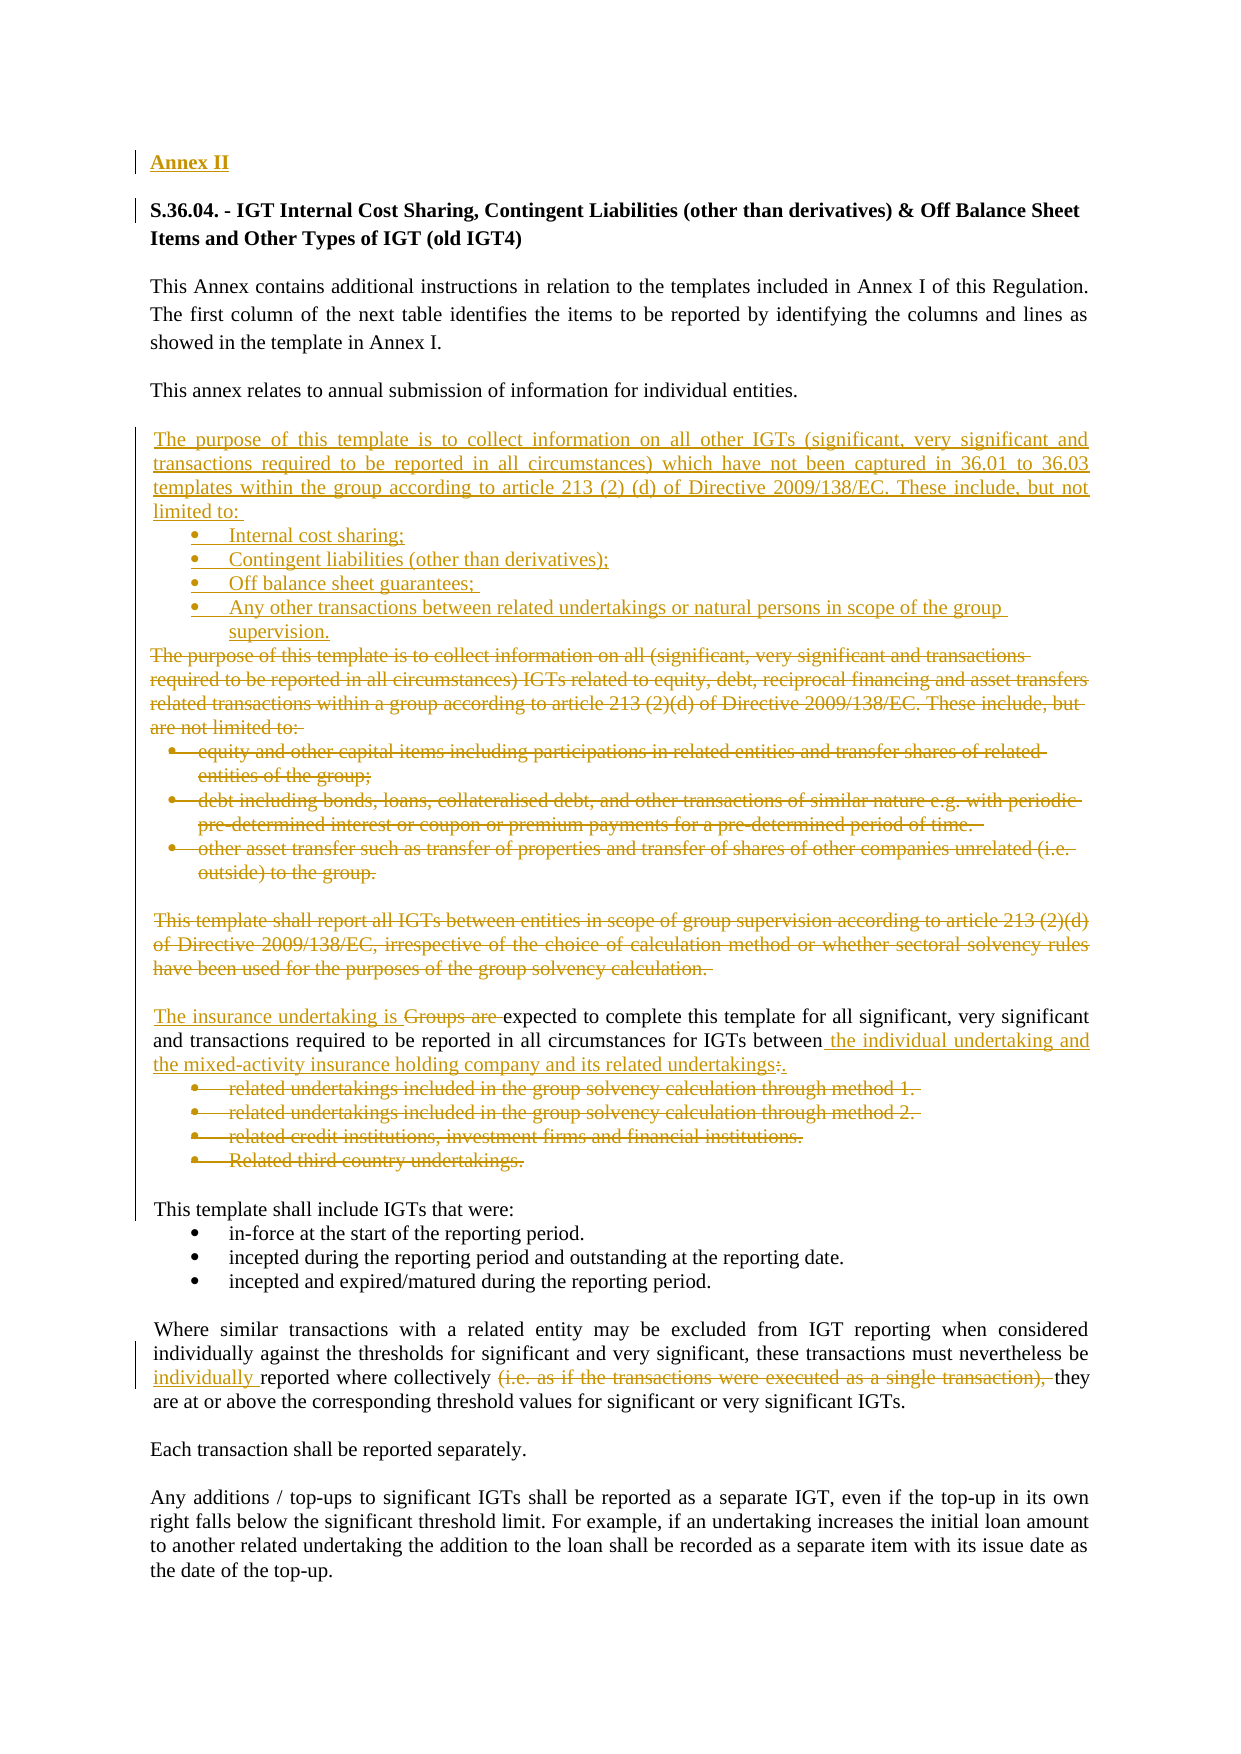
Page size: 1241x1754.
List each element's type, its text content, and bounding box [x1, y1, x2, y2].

text Any additions / top-ups to significant IGTs shall be reported as a separate IGT, even if the top-up in its own right falls below the significant threshold limit. For example, if an undertaking increases the initial loan amount to another related undertaking the addition to the loan shall be recorded as a separate item with its issue date as the date of the top-up. [150, 1485, 1090, 1582]
text This annex relates to annual submission of information for individual entities. [150, 378, 1090, 402]
list in-force at the start of the reporting period. [191, 1221, 1090, 1245]
text S.36.04. - IGT Internal Cost Sharing, Contingent Liabilities (other than derivatives) & Off Balance Sheet Items and Other Types of IGT (old IGT4) [150, 198, 1090, 250]
text Each transaction shall be reported separately. [150, 1437, 1090, 1461]
text expected to complete this template for all significant, very significant and transactions required to be reported in all circumstances for IGTs between [153, 1004, 1090, 1076]
text Where similar transactions with a related entity may be excluded from IGT reporting when considered individually against the thresholds for significant and very significant, these transactions must nevertheless be reported where collectively they are at or above the corresponding threshold values for significant or very significant IGTs. [153, 1317, 1090, 1413]
text This template shall include IGTs that were: [153, 1197, 1090, 1221]
list incepted and expired/matured during the reporting period. [191, 1269, 1090, 1293]
list incepted during the reporting period and outstanding at the reporting date. [191, 1245, 1090, 1269]
text This Annex contains additional instructions in relation to the templates included in Annex I of this Regulation. The first column of the next table identifies the items to be reported by identifying the columns and lines as showed in the template in Annex I. [150, 274, 1090, 354]
